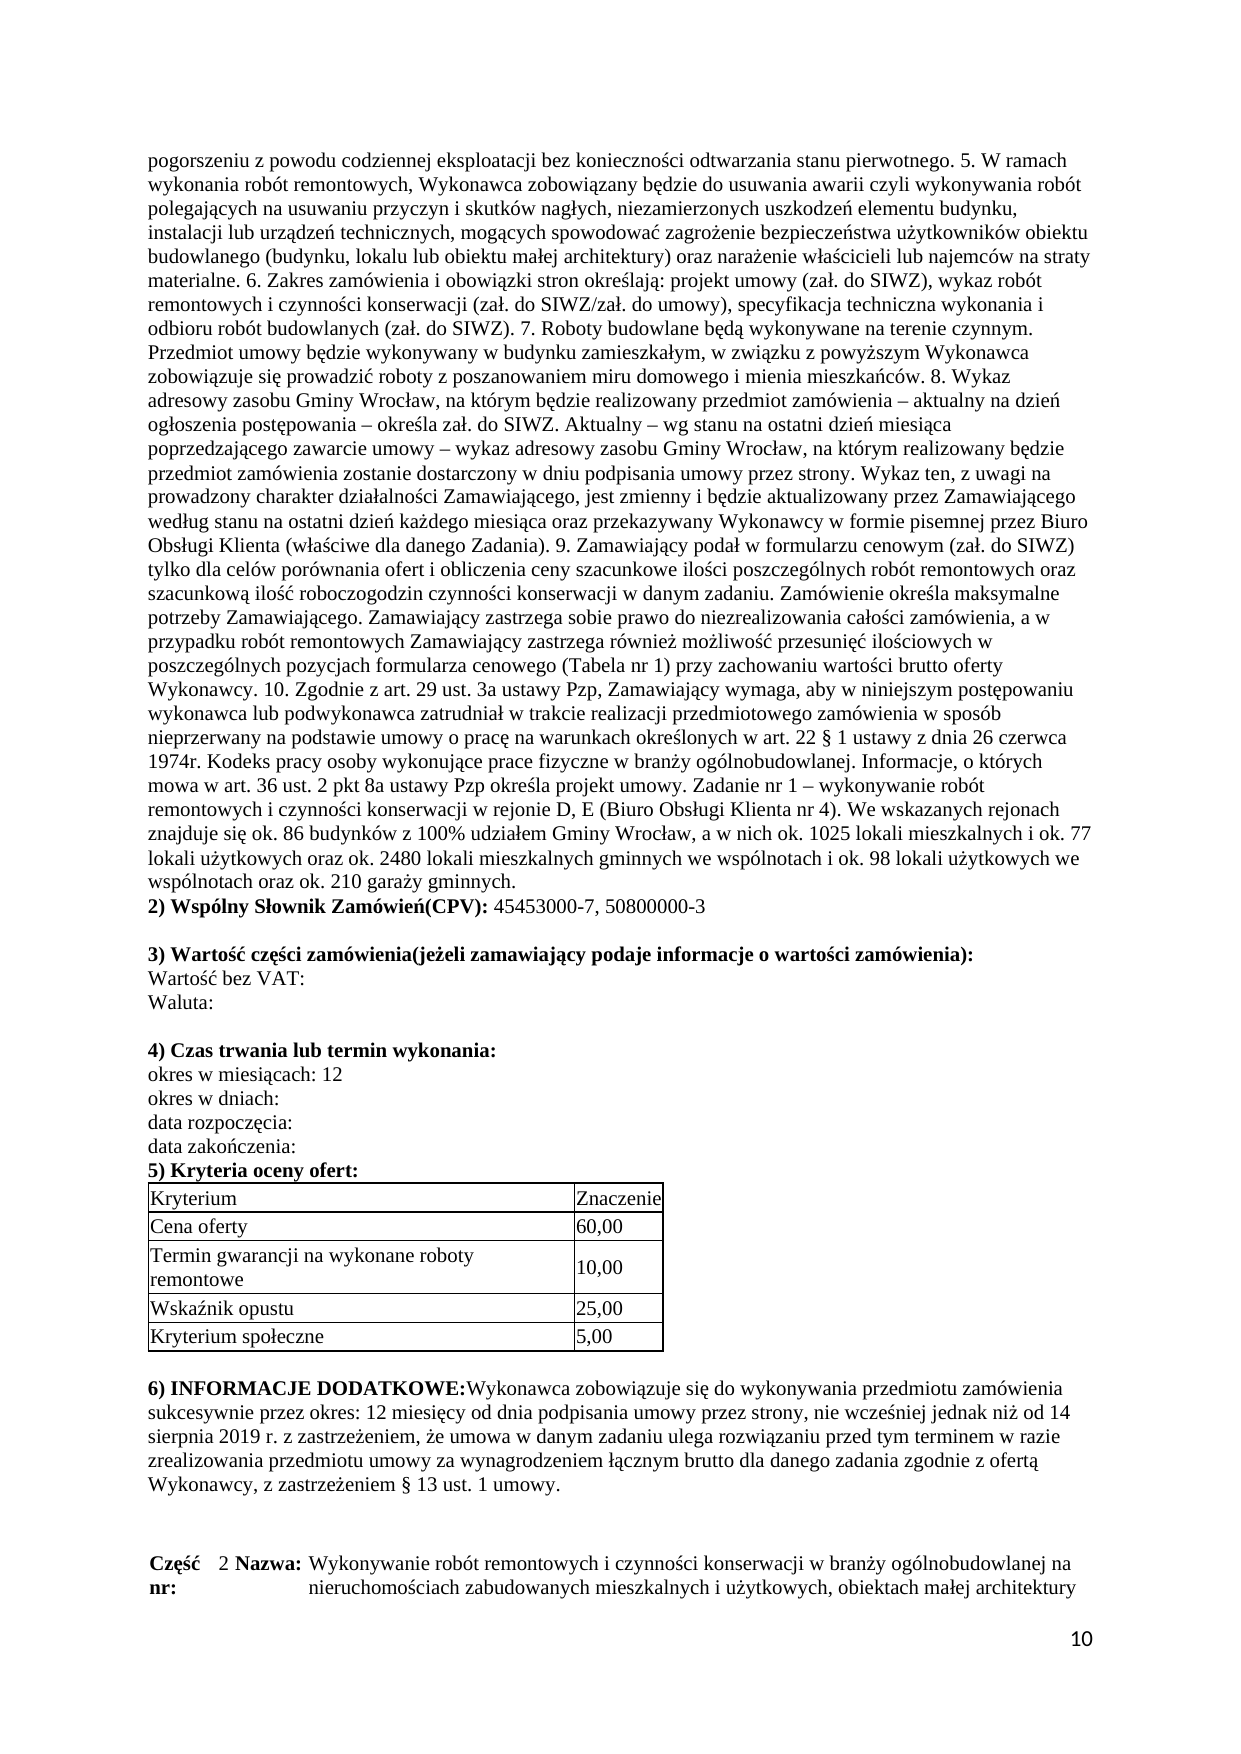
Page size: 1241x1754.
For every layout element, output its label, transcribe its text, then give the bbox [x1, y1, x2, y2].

table_header Nazwa: [233, 1549, 307, 1600]
table_cell 10,00 [575, 1241, 662, 1293]
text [148, 148, 1093, 1182]
table_cell 25,00 [575, 1294, 662, 1321]
table_cell 60,00 [575, 1213, 662, 1240]
table_header Część nr: [148, 1549, 217, 1600]
table_header Znaczenie [575, 1184, 662, 1211]
text 6) INFORMACJE DODATKOWE:Wykonawca zobowiązuje się do wykonywania przedmiotu zamówienia sukcesywnie przez okres: 12 miesięcy od dnia podpisania umowy przez strony, nie wcześniej jednak niż od 14 sierpnia 2019 r. z zastrzeżeniem, że umowa w danym zadaniu ulega rozwiązaniu przed tym terminem w razie zrealizowania przedmiotu umowy za wynagrodzeniem łącznym brutto dla danego zadania zgodnie z ofertą Wykonawcy, z zastrzeżeniem § 13 ust. 1 umowy. [148, 1352, 1093, 1524]
table_cell Wskaźnik opustu [149, 1294, 574, 1321]
table_cell Cena oferty [149, 1213, 574, 1240]
table_cell Termin gwarancji na wykonane roboty remontowe [149, 1241, 574, 1293]
table_header Kryterium [149, 1184, 574, 1211]
table_header 2 [217, 1549, 233, 1600]
table_cell 5,00 [575, 1323, 662, 1350]
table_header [307, 1549, 1093, 1600]
table_cell Kryterium społeczne [149, 1323, 574, 1350]
